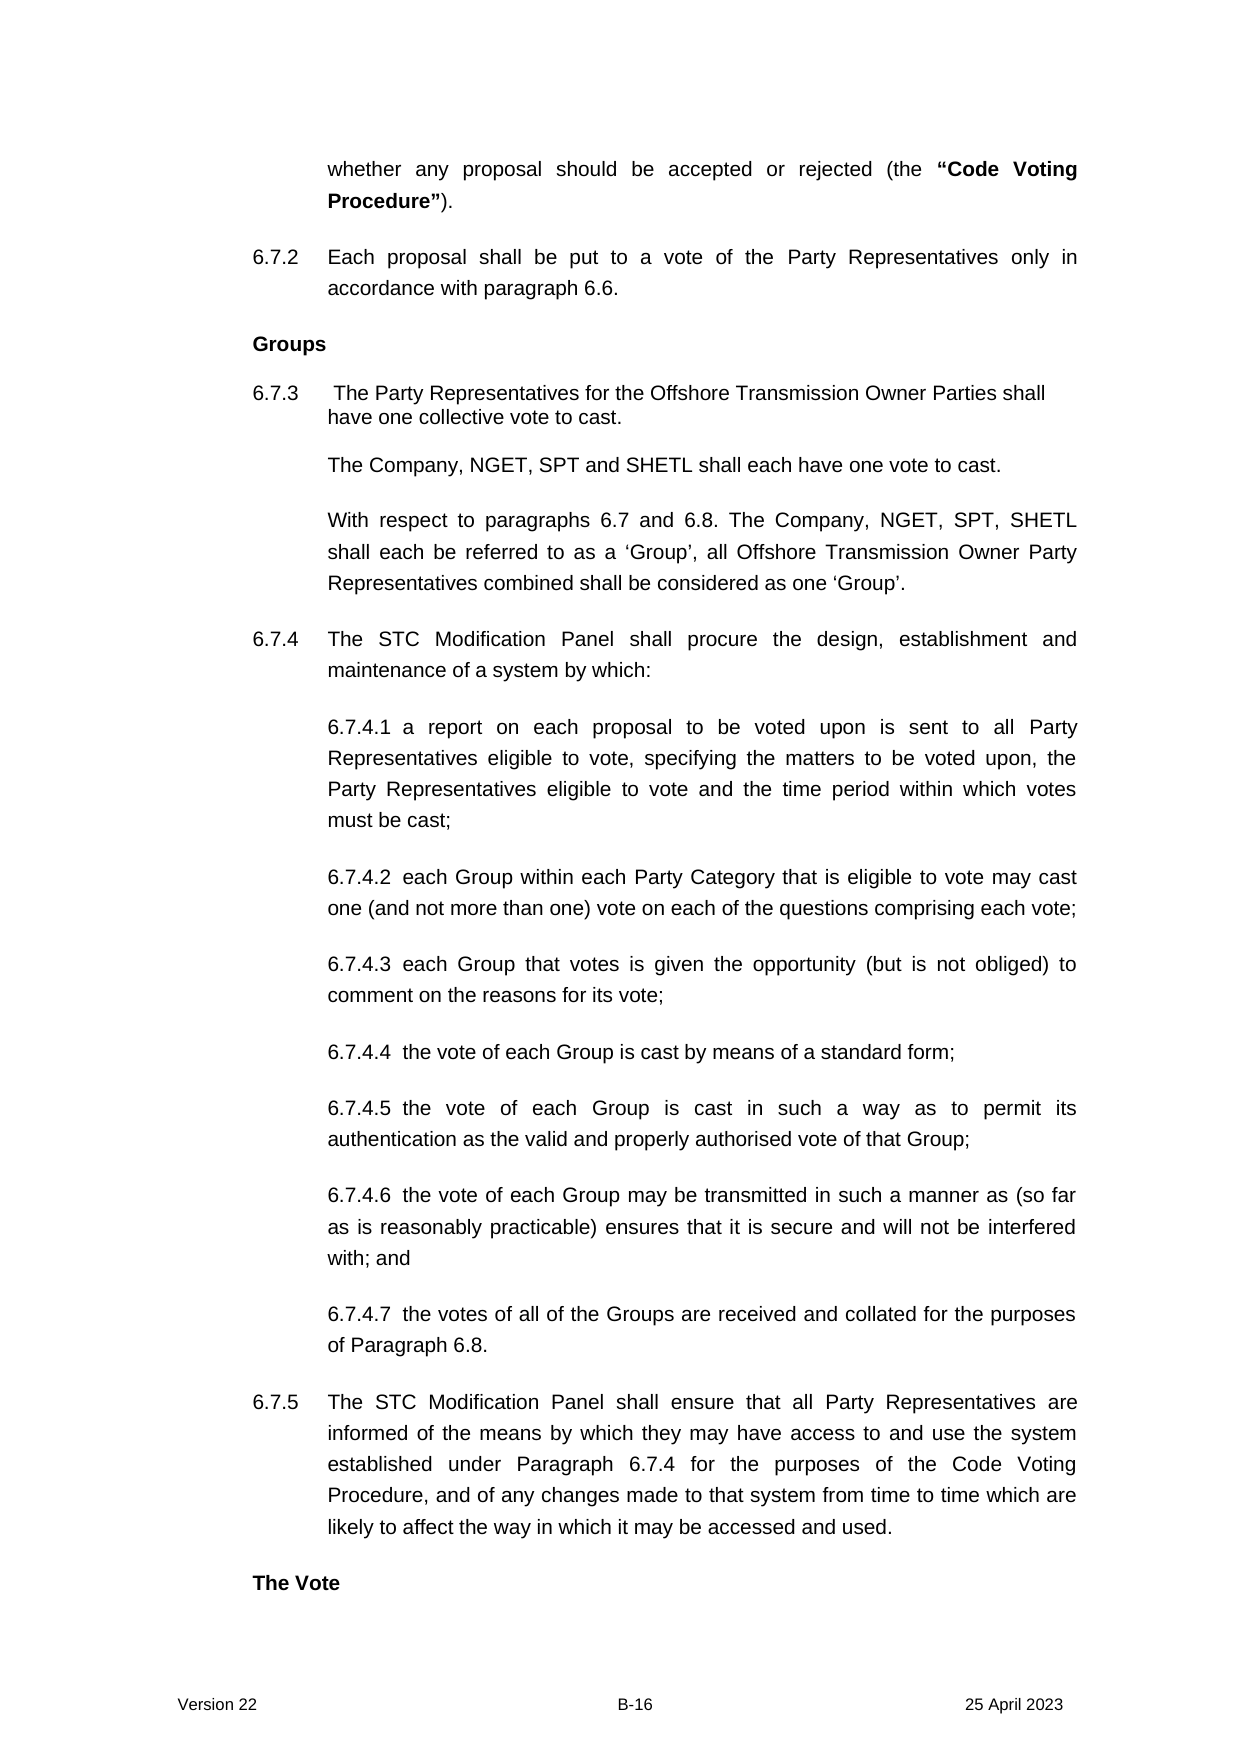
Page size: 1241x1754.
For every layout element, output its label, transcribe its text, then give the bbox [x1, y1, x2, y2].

text 6.7.4 The STC Modification Panel shall procure the design, establishment and maintenance of a system by which: [252, 620, 1078, 682]
text The Vote [177, 1563, 1078, 1595]
text With respect to paragraphs 6.7 and 6.8. The Company, NGET, SPT, SHETL shall each be referred to as a ‘Group’, all Offshore Transmission Owner Party Representatives combined shall be considered as one ‘Group’. [327, 501, 1078, 595]
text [252, 150, 1078, 212]
text 6.7.4.3 each Group that votes is given the opportunity (but is not obliged) to comment on the reasons for its vote; [327, 945, 1078, 1007]
text 6.7.4.2 each Group within each Party Category that is eligible to vote may cast one (and not more than one) vote on each of the questions comprising each vote; [327, 857, 1078, 920]
text Groups [177, 325, 1078, 356]
text 6.7.3 The Party Representatives for the Offshore Transmission Owner Parties shall have one collective vote to cast. [252, 381, 1078, 429]
text 6.7.5 The STC Modification Panel shall ensure that all Party Representatives are informed of the means by which they may have access to and use the system established under Paragraph 6.7.4 for the purposes of the Code Voting Procedure, and of any changes made to that system from time to time which are likely to affect the way in which it may be accessed and used. [252, 1382, 1078, 1538]
text The Company, NGET, SPT and SHETL shall each have one vote to cast. [252, 453, 1078, 477]
text 6.7.4.5 the vote of each Group is cast in such a way as to permit its authentication as the valid and properly authorised vote of that Group; [327, 1088, 1078, 1151]
text 6.7.4.7 the votes of all of the Groups are received and collated for the purposes of Paragraph 6.8. [327, 1295, 1078, 1357]
text 6.7.2 Each proposal shall be put to a vote of the Party Representatives only in accordance with paragraph 6.6. [252, 237, 1078, 300]
text 6.7.4.4 the vote of each Group is cast by means of a standard form; [252, 1032, 1078, 1063]
text 6.7.4.6 the vote of each Group may be transmitted in such a manner as (so far as is reasonably practicable) ensures that it is secure and will not be interfered with; and [327, 1176, 1078, 1270]
text 6.7.4.1 a report on each proposal to be voted upon is sent to all Party Representatives eligible to vote, specifying the matters to be voted upon, the Party Representatives eligible to vote and the time period within which votes must be cast; [327, 707, 1078, 832]
